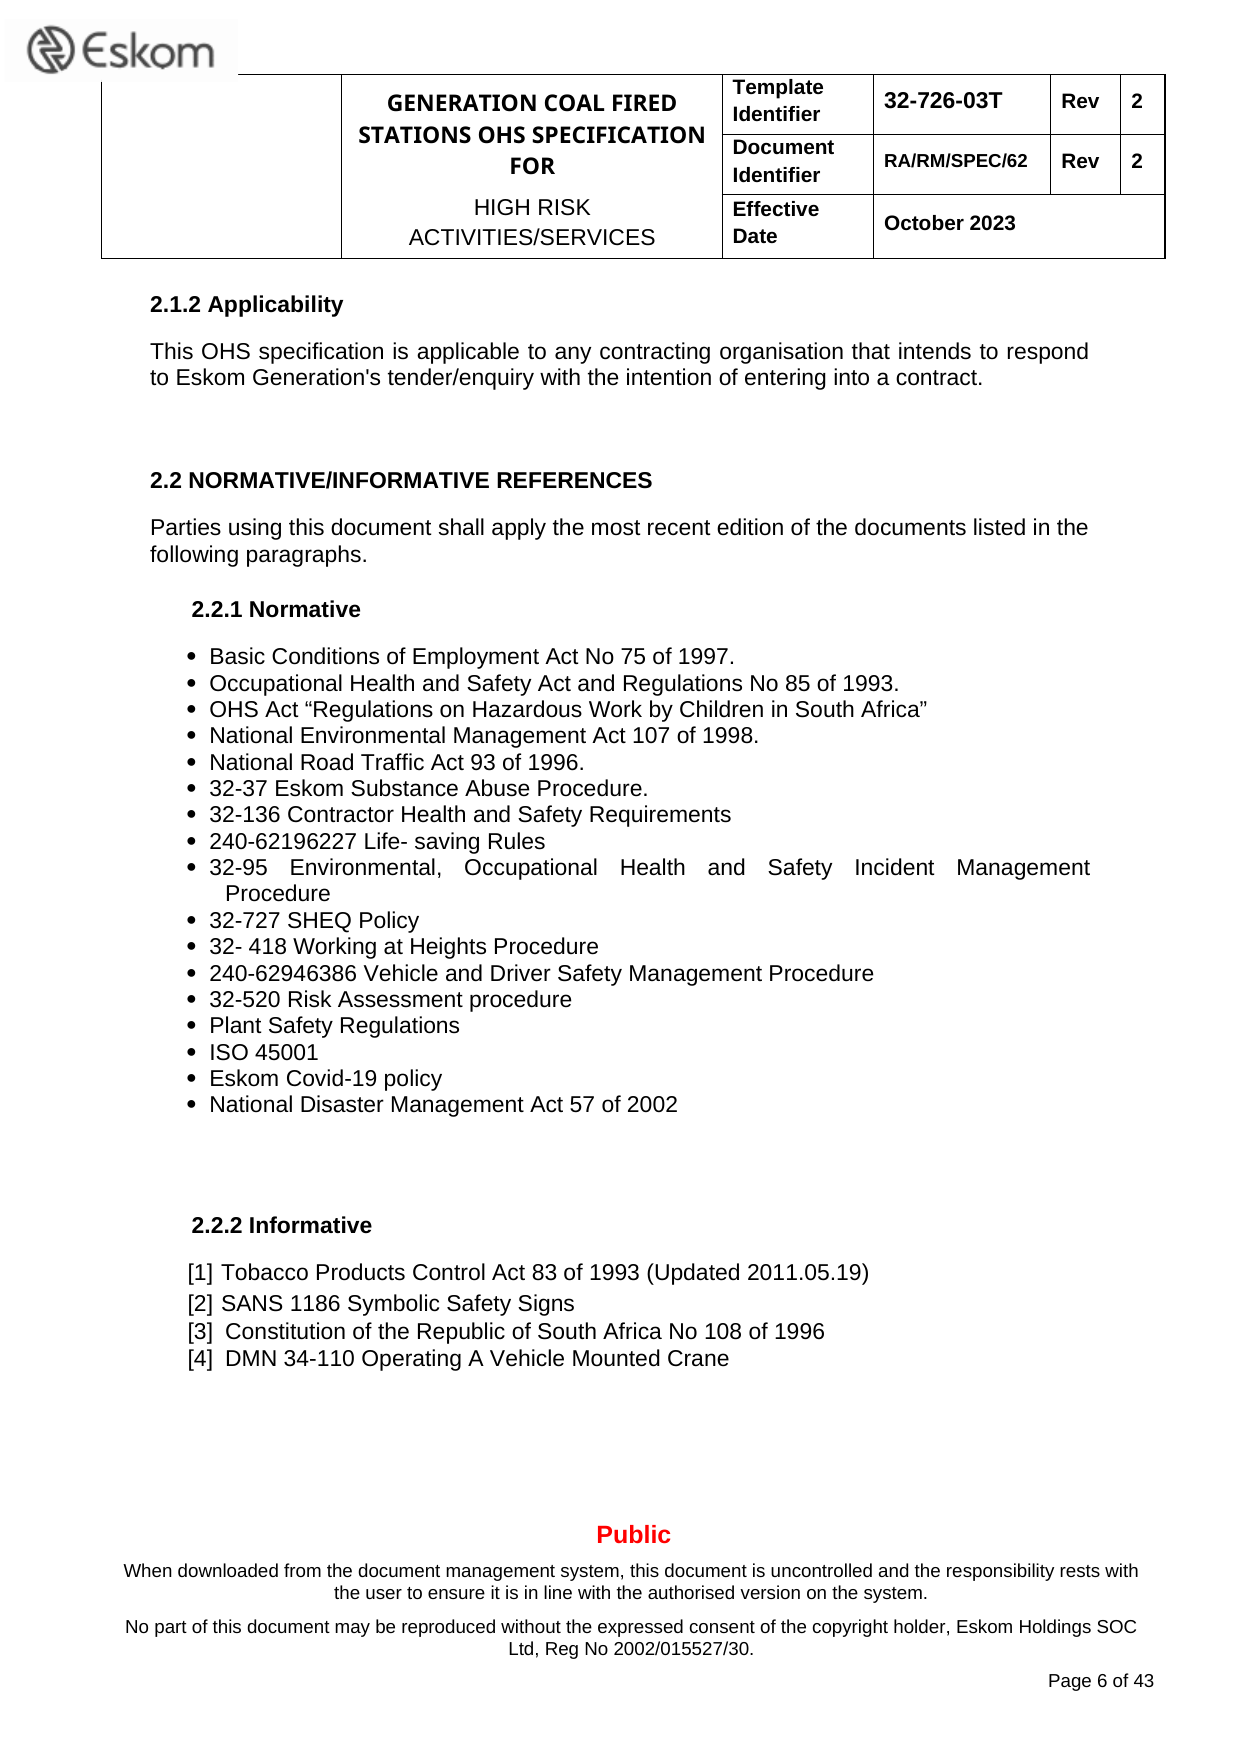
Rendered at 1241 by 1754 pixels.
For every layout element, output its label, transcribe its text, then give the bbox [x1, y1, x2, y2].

list SANS 1186 Symbolic Safety Signs [187, 1290, 1090, 1316]
list 32-37 Eskom Substance Abuse Procedure. [187, 775, 1090, 801]
list 240-62196227 Life- saving Rules [187, 828, 1090, 854]
list Plant Safety Regulations [187, 1012, 1090, 1038]
list Constitution of the Republic of South Africa No 108 of 1996 [187, 1318, 1090, 1344]
list 32-727 SHEQ Policy [187, 907, 1090, 933]
list 32-520 Risk Assessment procedure [187, 986, 1090, 1012]
list 32-95 Environmental, Occupational Health and Safety Incident Management Procedure [187, 854, 1090, 907]
list National Road Traffic Act 93 of 1996. [187, 749, 1090, 775]
text This OHS specification is applicable to any contracting organisation that intends to respond to Eskom Generation's tender/enquiry with the intention of entering into a contract. [150, 338, 1090, 391]
list 240-62946386 Vehicle and Driver Safety Management Procedure [187, 959, 1090, 986]
subtitle 2.2.1 Normative [191, 596, 1090, 622]
subtitle 2.1.2 Applicability [150, 291, 1090, 317]
subtitle 2.2.2 Informative [191, 1212, 1090, 1238]
list Basic Conditions of Employment Act No 75 of 1997. [187, 643, 1090, 669]
list ISO 45001 [187, 1038, 1090, 1065]
list Eskom Covid-19 policy [187, 1065, 1090, 1091]
list National Environmental Management Act 107 of 1998. [187, 722, 1090, 749]
list 32- 418 Working at Heights Procedure [187, 933, 1090, 959]
list Tobacco Products Control Act 83 of 1993 (Updated 2011.05.19) [187, 1259, 1090, 1286]
list Occupational Health and Safety Act and Regulations No 85 of 1993. [187, 669, 1090, 696]
list 32-136 Contractor Health and Safety Requirements [187, 801, 1090, 828]
list DmN 34-110 Operating A Vehicle Mounted Crane [187, 1344, 1090, 1371]
list National Disaster Management Act 57 of 2002 [187, 1091, 1090, 1118]
text Parties using this document shall apply the most recent edition of the documents listed in the following paragraphs. [150, 514, 1090, 567]
subtitle 2.2 Normative/Informative References [150, 467, 1090, 493]
list OHS Act “Regulations on Hazardous Work by Children in South Africa” [187, 696, 1090, 722]
